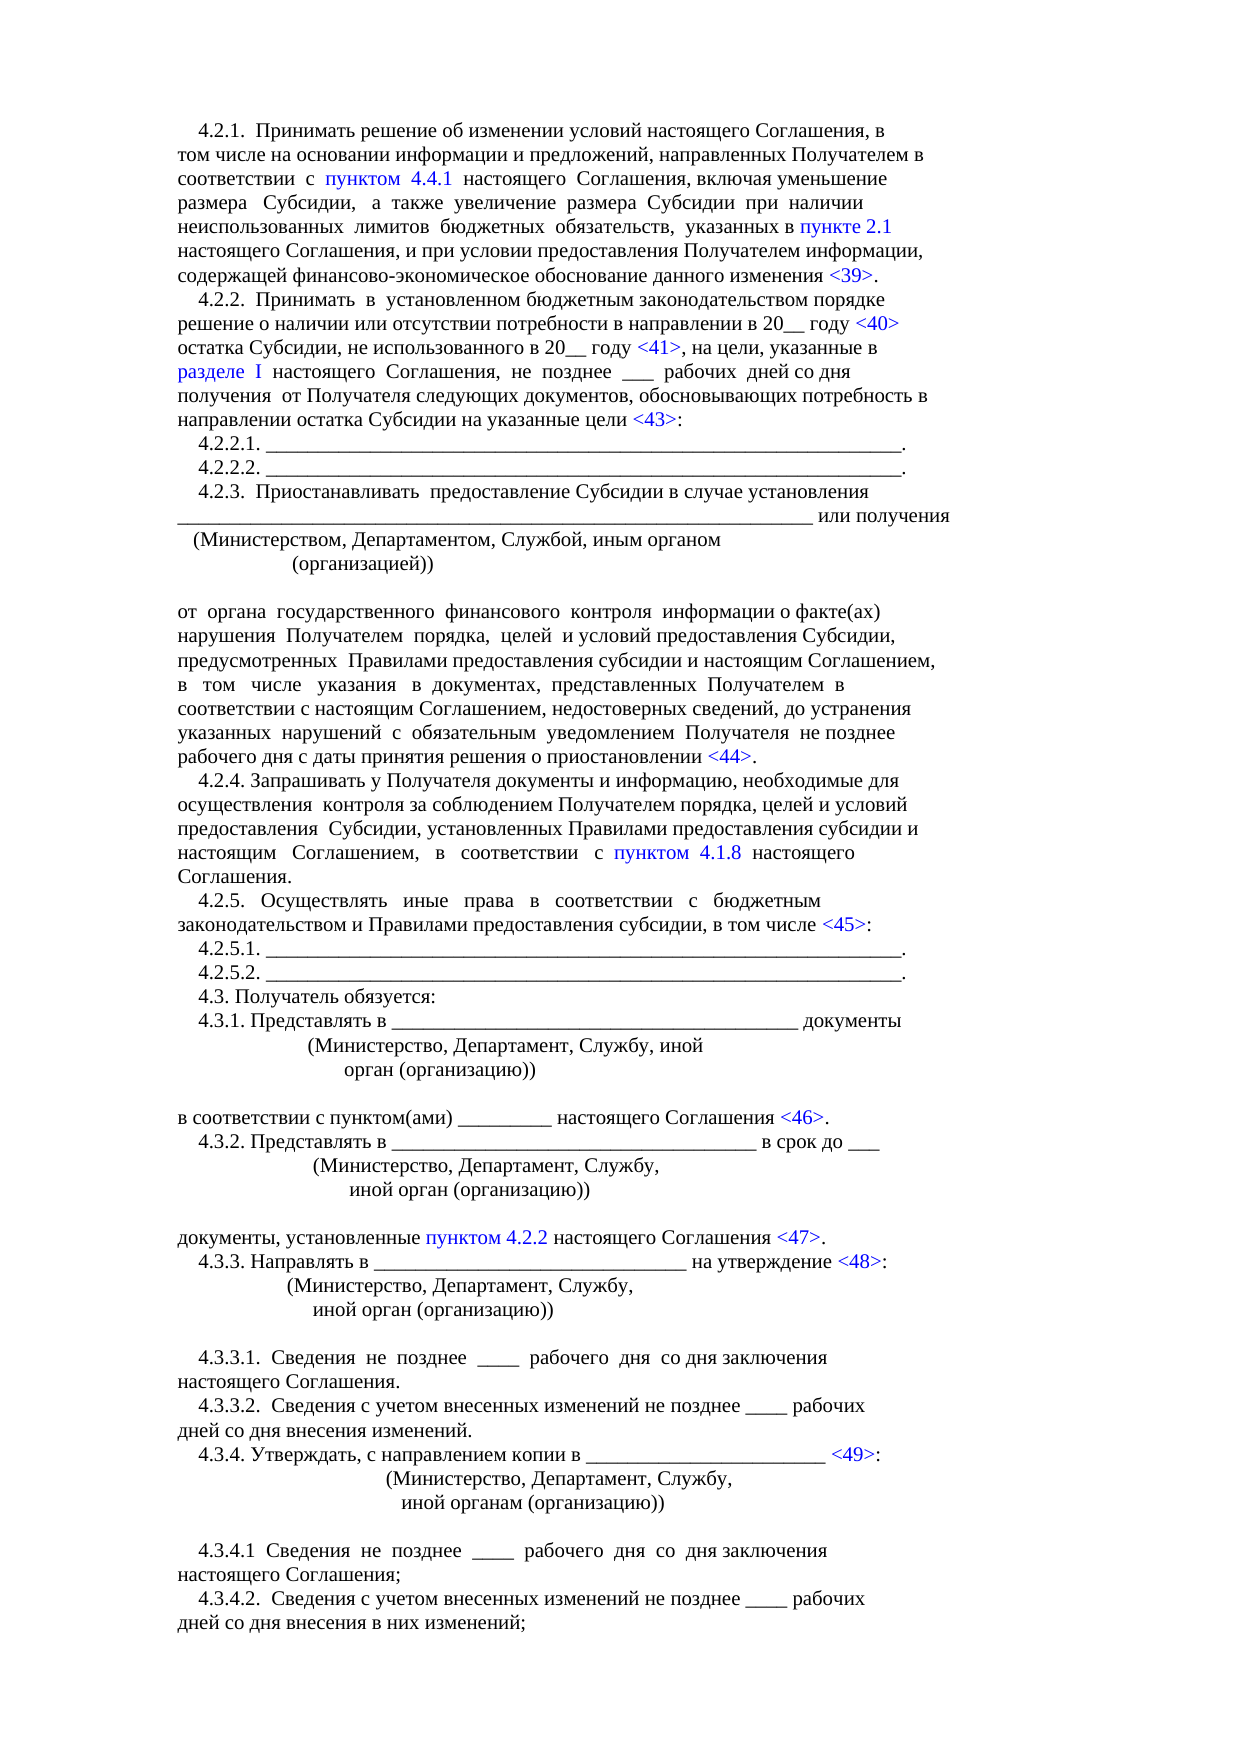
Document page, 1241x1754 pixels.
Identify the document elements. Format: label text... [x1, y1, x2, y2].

text настоящим Соглашением, в соответствии с пунктом 4.1.8 настоящего [177, 840, 1167, 864]
text в соответствии с пунктом(ами) _________ настоящего Соглашения <46>. [177, 1105, 1167, 1129]
text дней со дня внесения изменений. [177, 1417, 1167, 1442]
text от органа государственного финансового контроля информации о факте(ах) [177, 599, 1167, 623]
text орган (организацию)) [177, 1057, 1167, 1081]
text 4.2.5. Осуществлять иные права в соответствии с бюджетным [177, 888, 1167, 912]
text настоящего Соглашения; [177, 1562, 1167, 1586]
text (Министерство, Департамент, Службу, [177, 1153, 1167, 1177]
text дней со дня внесения в них изменений; [177, 1610, 1167, 1634]
text указанных нарушений с обязательным уведомлением Получателя не позднее [177, 720, 1167, 744]
text разделе I настоящего Соглашения, не позднее ___ рабочих дней со дня [177, 359, 1167, 383]
text 4.3.4. Утверждать, с направлением копии в _______________________ <49>: [177, 1442, 1167, 1466]
text законодательством и Правилами предоставления субсидии, в том числе <45>: [177, 912, 1167, 936]
text предоставления Субсидии, установленных Правилами предоставления субсидии и [177, 816, 1167, 840]
text (Министерство, Департамент, Службу, иной [177, 1032, 1167, 1057]
text 4.3.4.2. Сведения с учетом внесенных изменений не позднее ____ рабочих [177, 1586, 1167, 1610]
text нарушения Получателем порядка, целей и условий предоставления Субсидии, [177, 623, 1167, 647]
text настоящего Соглашения. [177, 1369, 1167, 1393]
text 4.2.2.1. _____________________________________________________________. [177, 431, 1167, 455]
text _____________________________________________________________ или получения [177, 503, 1167, 527]
text решение о наличии или отсутствии потребности в направлении в 20__ году <40> [177, 311, 1167, 335]
text 4.2.5.2. _____________________________________________________________. [177, 960, 1167, 984]
text 4.3.3.1. Сведения не позднее ____ рабочего дня со дня заключения [177, 1345, 1167, 1369]
text настоящего Соглашения, и при условии предоставления Получателем информации, [177, 238, 1167, 262]
text 4.2.1. Принимать решение об изменении условий настоящего Соглашения, в [177, 118, 1167, 142]
text 4.2.2. Принимать в установленном бюджетным законодательством порядке [177, 287, 1167, 311]
text содержащей финансово-экономическое обоснование данного изменения <39>. [177, 262, 1167, 287]
text 4.2.3. Приостанавливать предоставление Субсидии в случае установления [177, 479, 1167, 503]
text 4.3.3.2. Сведения с учетом внесенных изменений не позднее ____ рабочих [177, 1393, 1167, 1417]
text 4.2.2.2. _____________________________________________________________. [177, 455, 1167, 479]
text неиспользованных лимитов бюджетных обязательств, указанных в пункте 2.1 [177, 214, 1167, 238]
text размера Субсидии, а также увеличение размера Субсидии при наличии [177, 190, 1167, 214]
text документы, установленные пунктом 4.2.2 настоящего Соглашения <47>. [177, 1225, 1167, 1249]
text 4.2.4. Запрашивать у Получателя документы и информацию, необходимые для [177, 768, 1167, 792]
text иной орган (организацию)) [177, 1297, 1167, 1321]
text иной органам (организацию)) [177, 1490, 1167, 1514]
text 4.2.5.1. _____________________________________________________________. [177, 936, 1167, 960]
text (Министерство, Департамент, Службу, [177, 1466, 1167, 1490]
text осуществления контроля за соблюдением Получателем порядка, целей и условий [177, 792, 1167, 816]
text 4.3.2. Представлять в ___________________________________ в срок до ___ [177, 1129, 1167, 1153]
text том числе на основании информации и предложений, направленных Получателем в [177, 142, 1167, 166]
text соответствии с пунктом 4.4.1 настоящего Соглашения, включая уменьшение [177, 166, 1167, 190]
text иной орган (организацию)) [177, 1177, 1167, 1201]
text получения от Получателя следующих документов, обосновывающих потребность в [177, 383, 1167, 407]
text направлении остатка Субсидии на указанные цели <43>: [177, 407, 1167, 431]
text соответствии с настоящим Соглашением, недостоверных сведений, до устранения [177, 696, 1167, 720]
text (Министерство, Департамент, Службу, [177, 1273, 1167, 1297]
text (Министерством, Департаментом, Службой, иным органом [177, 527, 1167, 551]
text 4.3.1. Представлять в _______________________________________ документы [177, 1008, 1167, 1032]
text Соглашения. [177, 864, 1167, 888]
text остатка Субсидии, не использованного в 20__ году <41>, на цели, указанные в [177, 335, 1167, 359]
text 4.3.4.1 Сведения не позднее ____ рабочего дня со дня заключения [177, 1538, 1167, 1562]
text 4.3.3. Направлять в ______________________________ на утверждение <48>: [177, 1249, 1167, 1273]
text рабочего дня с даты принятия решения о приостановлении <44>. [177, 744, 1167, 768]
text в том числе указания в документах, представленных Получателем в [177, 672, 1167, 696]
text 4.3. Получатель обязуется: [177, 984, 1167, 1008]
text (организацией)) [177, 551, 1167, 575]
text предусмотренных Правилами предоставления субсидии и настоящим Соглашением, [177, 647, 1167, 672]
